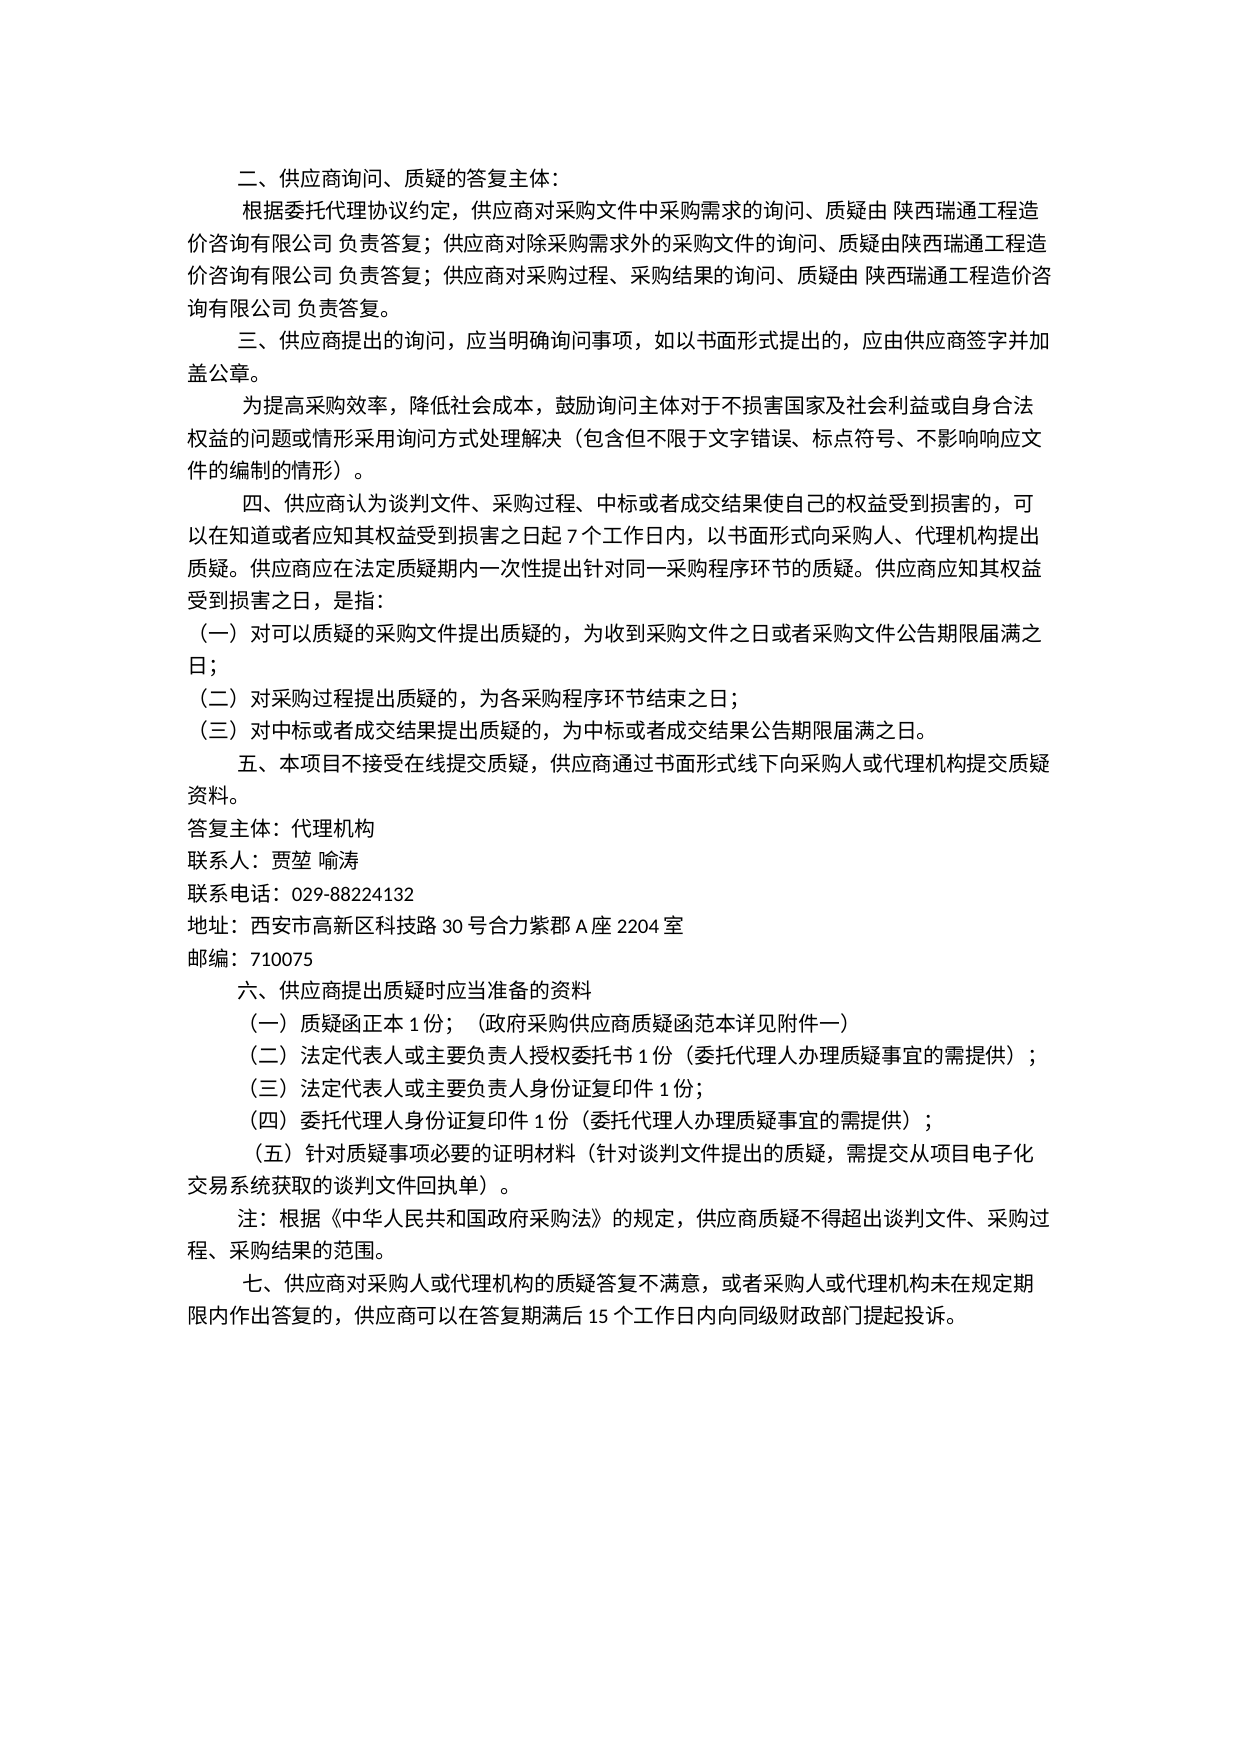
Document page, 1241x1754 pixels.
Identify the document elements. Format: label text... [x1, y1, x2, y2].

text 六、供应商提出质疑时应当准备的资料 [187, 974, 1053, 1007]
text （三）对中标或者成交结果提出质疑的，为中标或者成交结果公告期限届满之日。 [187, 714, 1053, 747]
text 答复主体：代理机构 [187, 812, 1053, 844]
text 根据委托代理协议约定，供应商对采购文件中采购需求的询问、质疑由 陕西瑞通工程造价咨询有限公司 负责答复；供应商对除采购需求外的采购文件的询问、质疑由陕西瑞通工程造价咨询有限公司 负责答复；供应商对采购过程、采购结果的询问、质疑由 陕西瑞通工程造价咨询有限公司 负责答复。 [187, 194, 1053, 324]
text （二）法定代表人或主要负责人授权委托书1份（委托代理人办理质疑事宜的需提供）； [187, 1039, 1053, 1072]
text 三、供应商提出的询问，应当明确询问事项，如以书面形式提出的，应由供应商签字并加盖公章。 [187, 324, 1053, 389]
text （三）法定代表人或主要负责人身份证复印件1份； [187, 1072, 1053, 1104]
text 邮编：710075 [187, 942, 1053, 974]
text 地址：西安市高新区科技路30号合力紫郡A座2204室 [187, 909, 1053, 942]
text （五）针对质疑事项必要的证明材料（针对谈判文件提出的质疑，需提交从项目电子化交易系统获取的谈判文件回执单）。 [187, 1137, 1053, 1202]
text 七、供应商对采购人或代理机构的质疑答复不满意，或者采购人或代理机构未在规定期限内作出答复的，供应商可以在答复期满后15个工作日内向同级财政部门提起投诉。 [187, 1267, 1053, 1332]
text （二）对采购过程提出质疑的，为各采购程序环节结束之日； [187, 682, 1053, 714]
text 为提高采购效率，降低社会成本，鼓励询问主体对于不损害国家及社会利益或自身合法权益的问题或情形采用询问方式处理解决（包含但不限于文字错误、标点符号、不影响响应文件的编制的情形）。 [187, 389, 1053, 487]
text 注：根据《中华人民共和国政府采购法》的规定，供应商质疑不得超出谈判文件、采购过程、采购结果的范围。 [187, 1202, 1053, 1267]
text 二、供应商询问、质疑的答复主体： [187, 162, 1053, 194]
text 五、本项目不接受在线提交质疑，供应商通过书面形式线下向采购人或代理机构提交质疑资料。 [187, 747, 1053, 812]
text （一）对可以质疑的采购文件提出质疑的，为收到采购文件之日或者采购文件公告期限届满之日； [187, 617, 1053, 682]
text 四、供应商认为谈判文件、采购过程、中标或者成交结果使自己的权益受到损害的，可以在知道或者应知其权益受到损害之日起7个工作日内，以书面形式向采购人、代理机构提出质疑。供应商应在法定质疑期内一次性提出针对同一采购程序环节的质疑。供应商应知其权益受到损害之日，是指： [187, 487, 1053, 617]
text （一）质疑函正本1份；（政府采购供应商质疑函范本详见附件一） [187, 1007, 1053, 1039]
text 联系人：贾堃 喻涛 [187, 844, 1053, 877]
text （四）委托代理人身份证复印件1份（委托代理人办理质疑事宜的需提供）； [187, 1104, 1053, 1137]
text 联系电话：029-88224132 [187, 877, 1053, 909]
